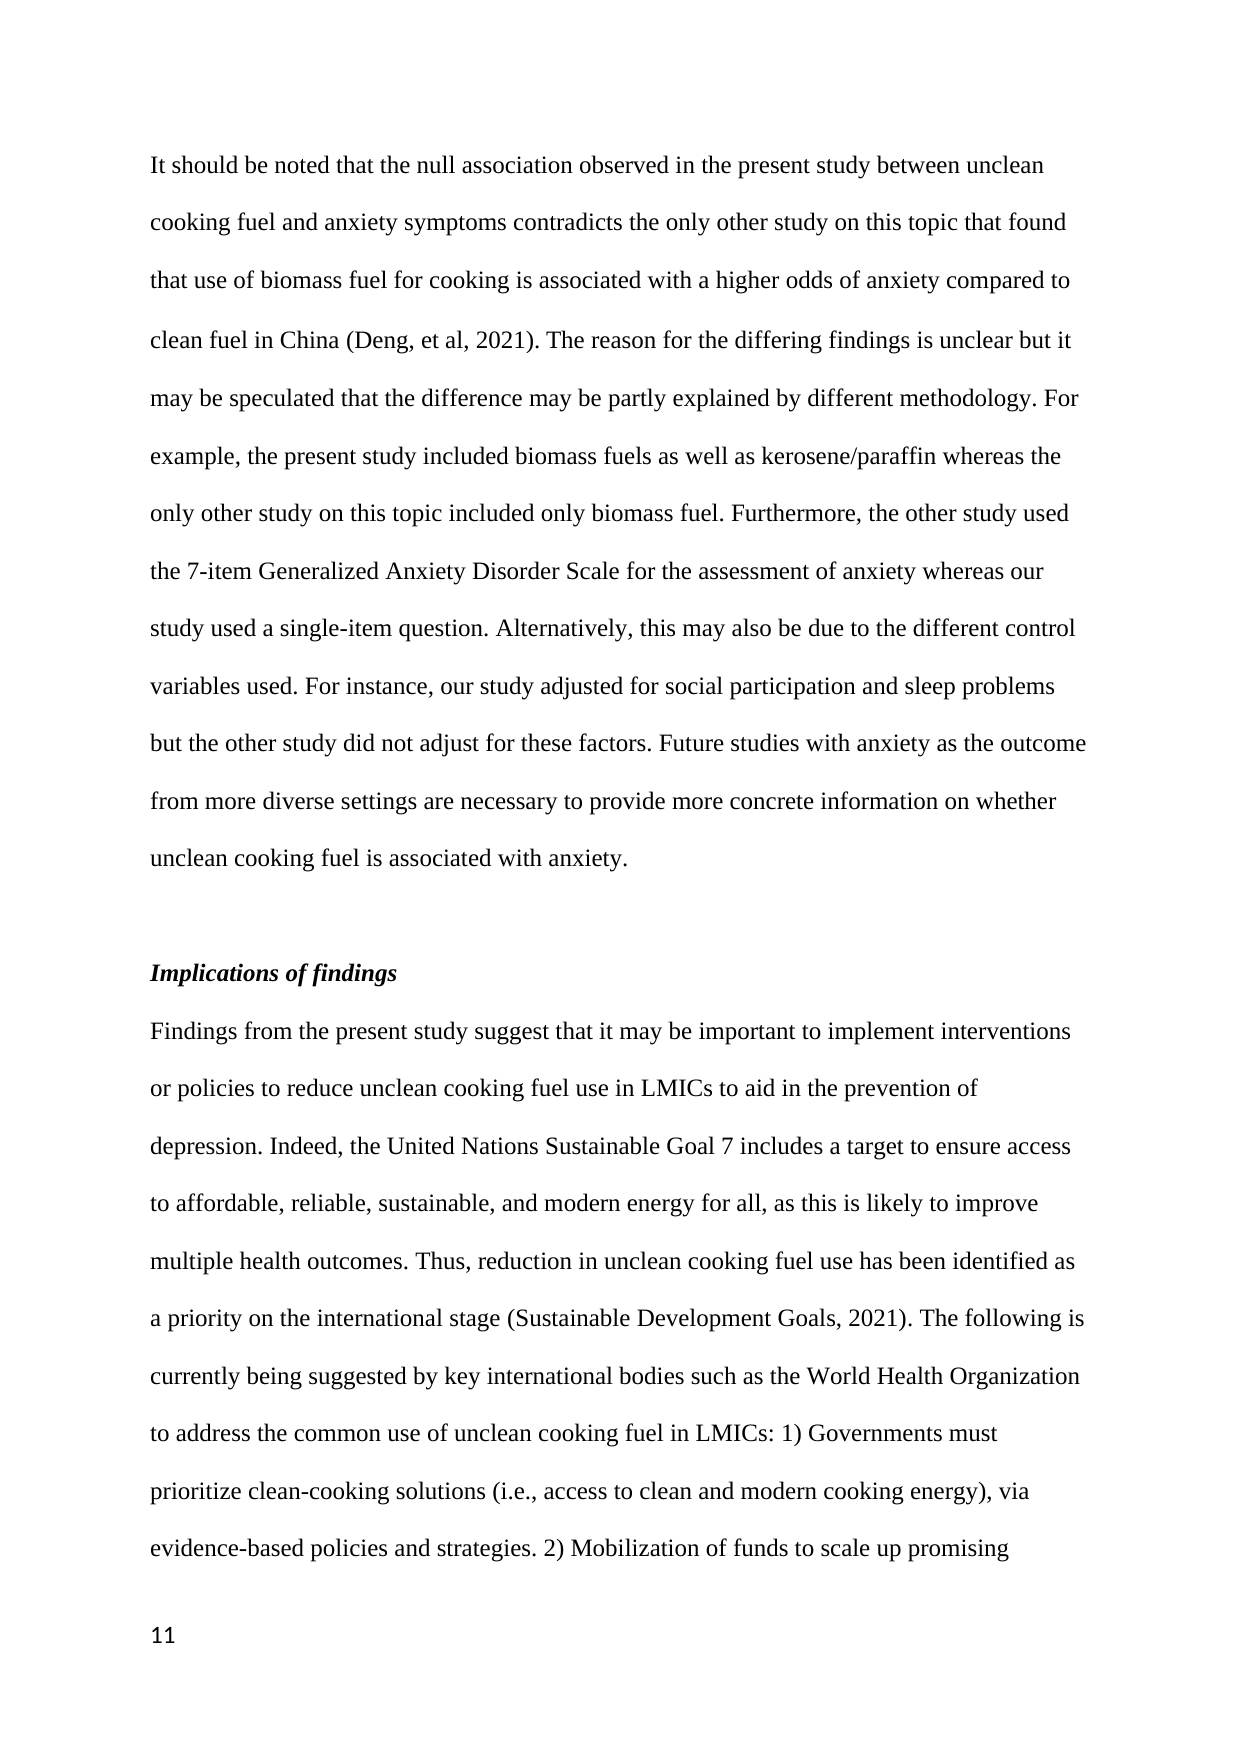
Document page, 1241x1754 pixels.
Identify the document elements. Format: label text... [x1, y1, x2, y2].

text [150, 1016, 1090, 1562]
text It should be noted that the null association observed in the present study between unclean cooking fuel and anxiety symptoms contradicts the only other study on this topic that found that use of biomass fuel for cooking is associated with a higher odds of anxiety compared to clean fuel in China (Deng, et al, 2021). The reason for the differing findings is unclear but it may be speculated that the difference may be partly explained by different methodology. For example, the present study included biomass fuels as well as kerosene/paraffin whereas the only other study on this topic included only biomass fuel. Furthermore, the other study used the 7-item Generalized Anxiety Disorder Scale for the assessment of anxiety whereas our study used a single-item question. Alternatively, this may also be due to the different control variables used. For instance, our study adjusted for social participation and sleep problems but the other study did not adjust for these factors. Future studies with anxiety as the outcome from more diverse settings are necessary to provide more concrete information on whether unclean cooking fuel is associated with anxiety. [150, 150, 1090, 872]
subtitle Implications of findings [150, 958, 1090, 987]
